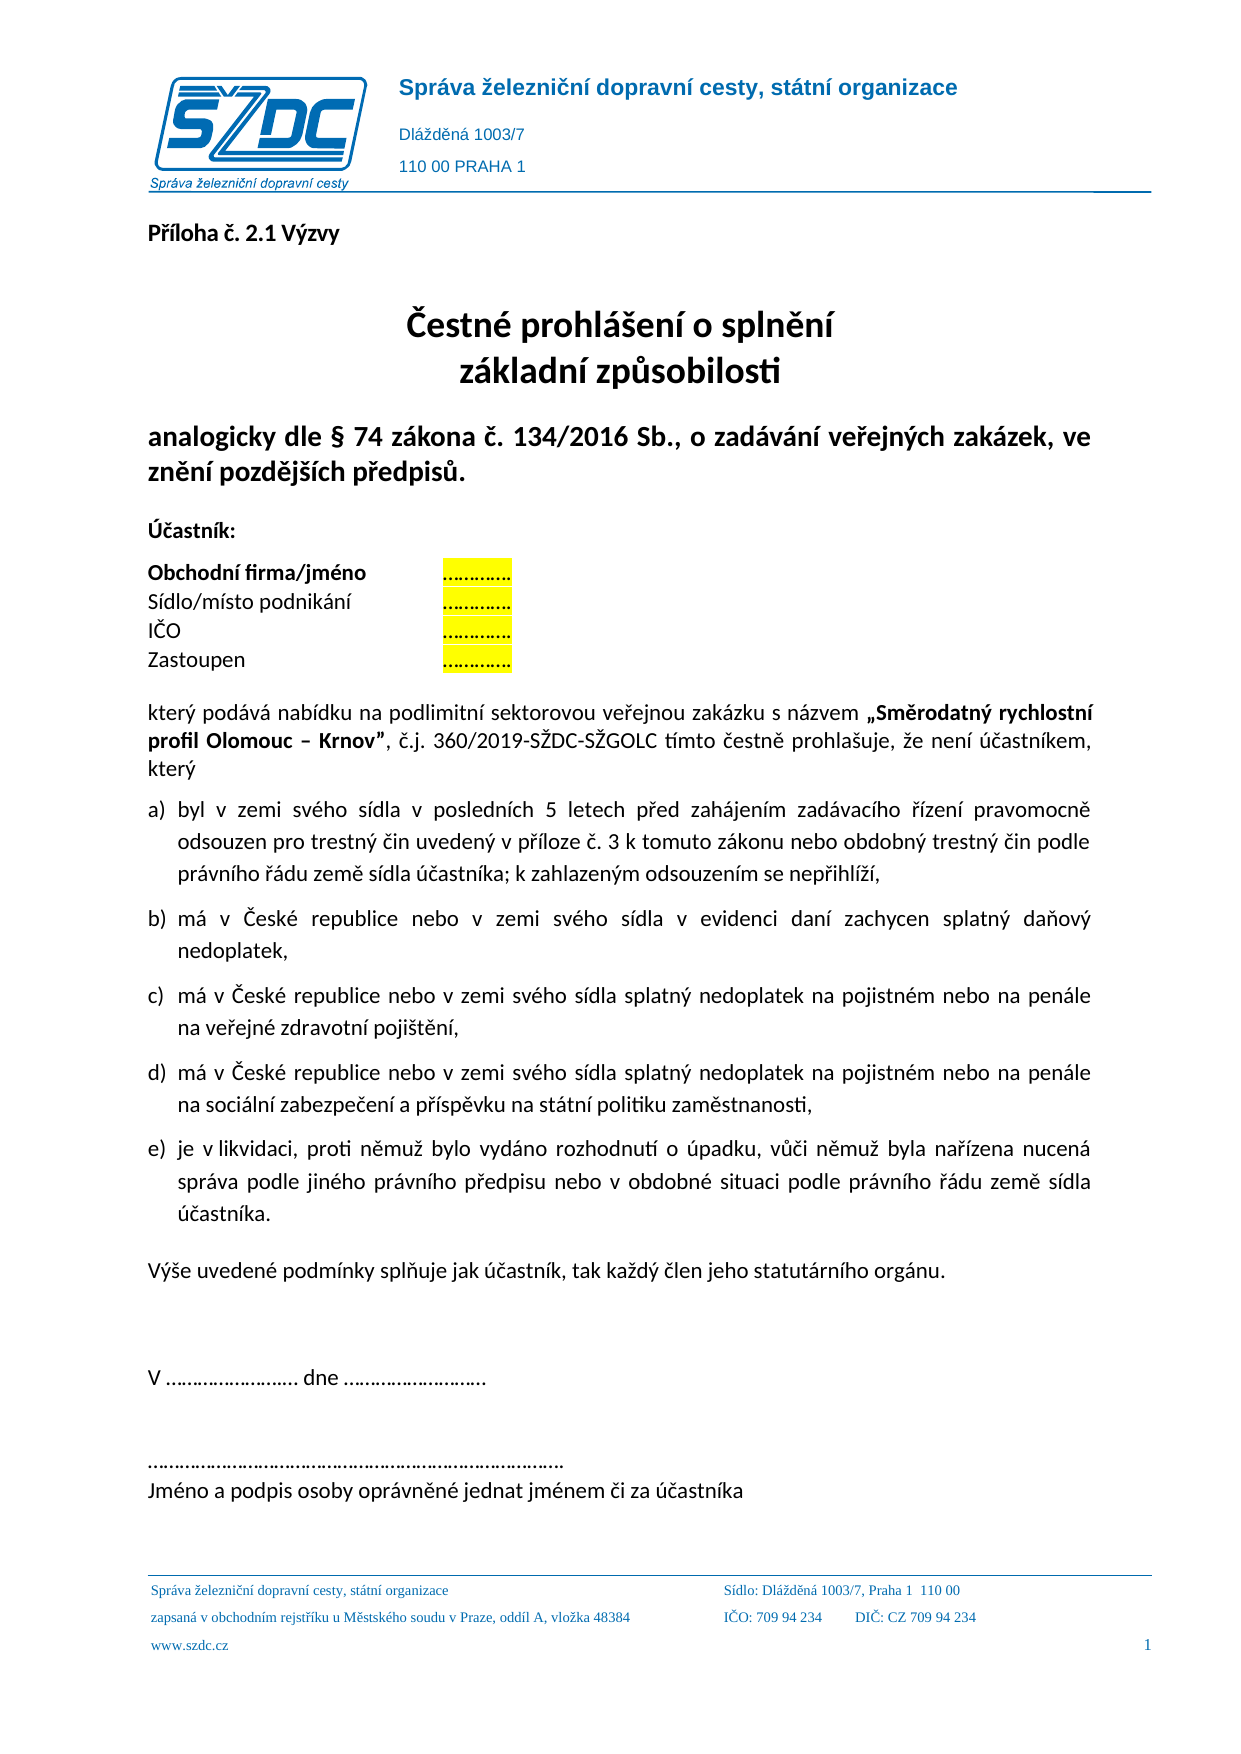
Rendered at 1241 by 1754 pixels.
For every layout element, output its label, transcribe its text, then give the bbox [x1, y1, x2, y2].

text Zastoupen …………. [148, 644, 1093, 673]
text d) má v České republice nebo v zemi svého sídla splatný nedoplatek na pojistném nebo na penále na sociální zabezpečení a příspěvku na státní politiku zaměstnanosti, [148, 1058, 1093, 1118]
text Jméno a podpis osoby oprávněné jednat jménem či za účastníka [148, 1475, 1092, 1504]
text a) byl v zemi svého sídla v posledních 5 letech před zahájením zadávacího řízení pravomocně odsouzen pro trestný čin uvedený v příloze č. 3 k tomuto zákonu nebo obdobný trestný čin podle právního řádu země sídla účastníka; k zahlazeným odsouzením se nepřihlíží, [148, 795, 1093, 887]
text b) má v České republice nebo v zemi svého sídla v evidenci daní zachycen splatný daňový nedoplatek, [148, 904, 1093, 964]
text Obchodní firma/jméno …………. [148, 557, 1093, 586]
text Sídlo/místo podnikání …………. [148, 586, 1093, 615]
text Účastník: [148, 514, 1093, 545]
text ……………………………………………………………………. [148, 1446, 1092, 1475]
text V ………………….… dne ……………………… [148, 1362, 1092, 1391]
text Výše uvedené podmínky splňuje jak účastník, tak každý člen jeho statutárního orgánu. [148, 1256, 1093, 1284]
text IČO …………. [148, 615, 1093, 644]
text který podává nabídku na podlimitní sektorovou veřejnou zakázku s názvem „Směrodatný rychlostní profil Olomouc – Krnov”, č.j. 360/2019-SŽDC-SŽGOLC tímto čestně prohlašuje, že není účastníkem, který [148, 698, 1093, 782]
title analogicky dle § 74 zákona č. 134/2016 Sb., o zadávání veřejných zakázek, ve znění pozdějších předpisů. [148, 418, 1093, 489]
text e) je v likvidaci, proti němuž bylo vydáno rozhodnutí o úpadku, vůči němuž byla nařízena nucená správa podle jiného právního předpisu nebo v obdobné situaci podle právního řádu země sídla účastníka. [148, 1134, 1093, 1227]
text c) má v České republice nebo v zemi svého sídla splatný nedoplatek na pojistném nebo na penále na veřejné zdravotní pojištění, [148, 981, 1093, 1041]
text Příloha č. 2.1 Výzvy [148, 218, 1093, 248]
title Čestné prohlášení o splnění základní způsobilosti [148, 301, 1093, 393]
